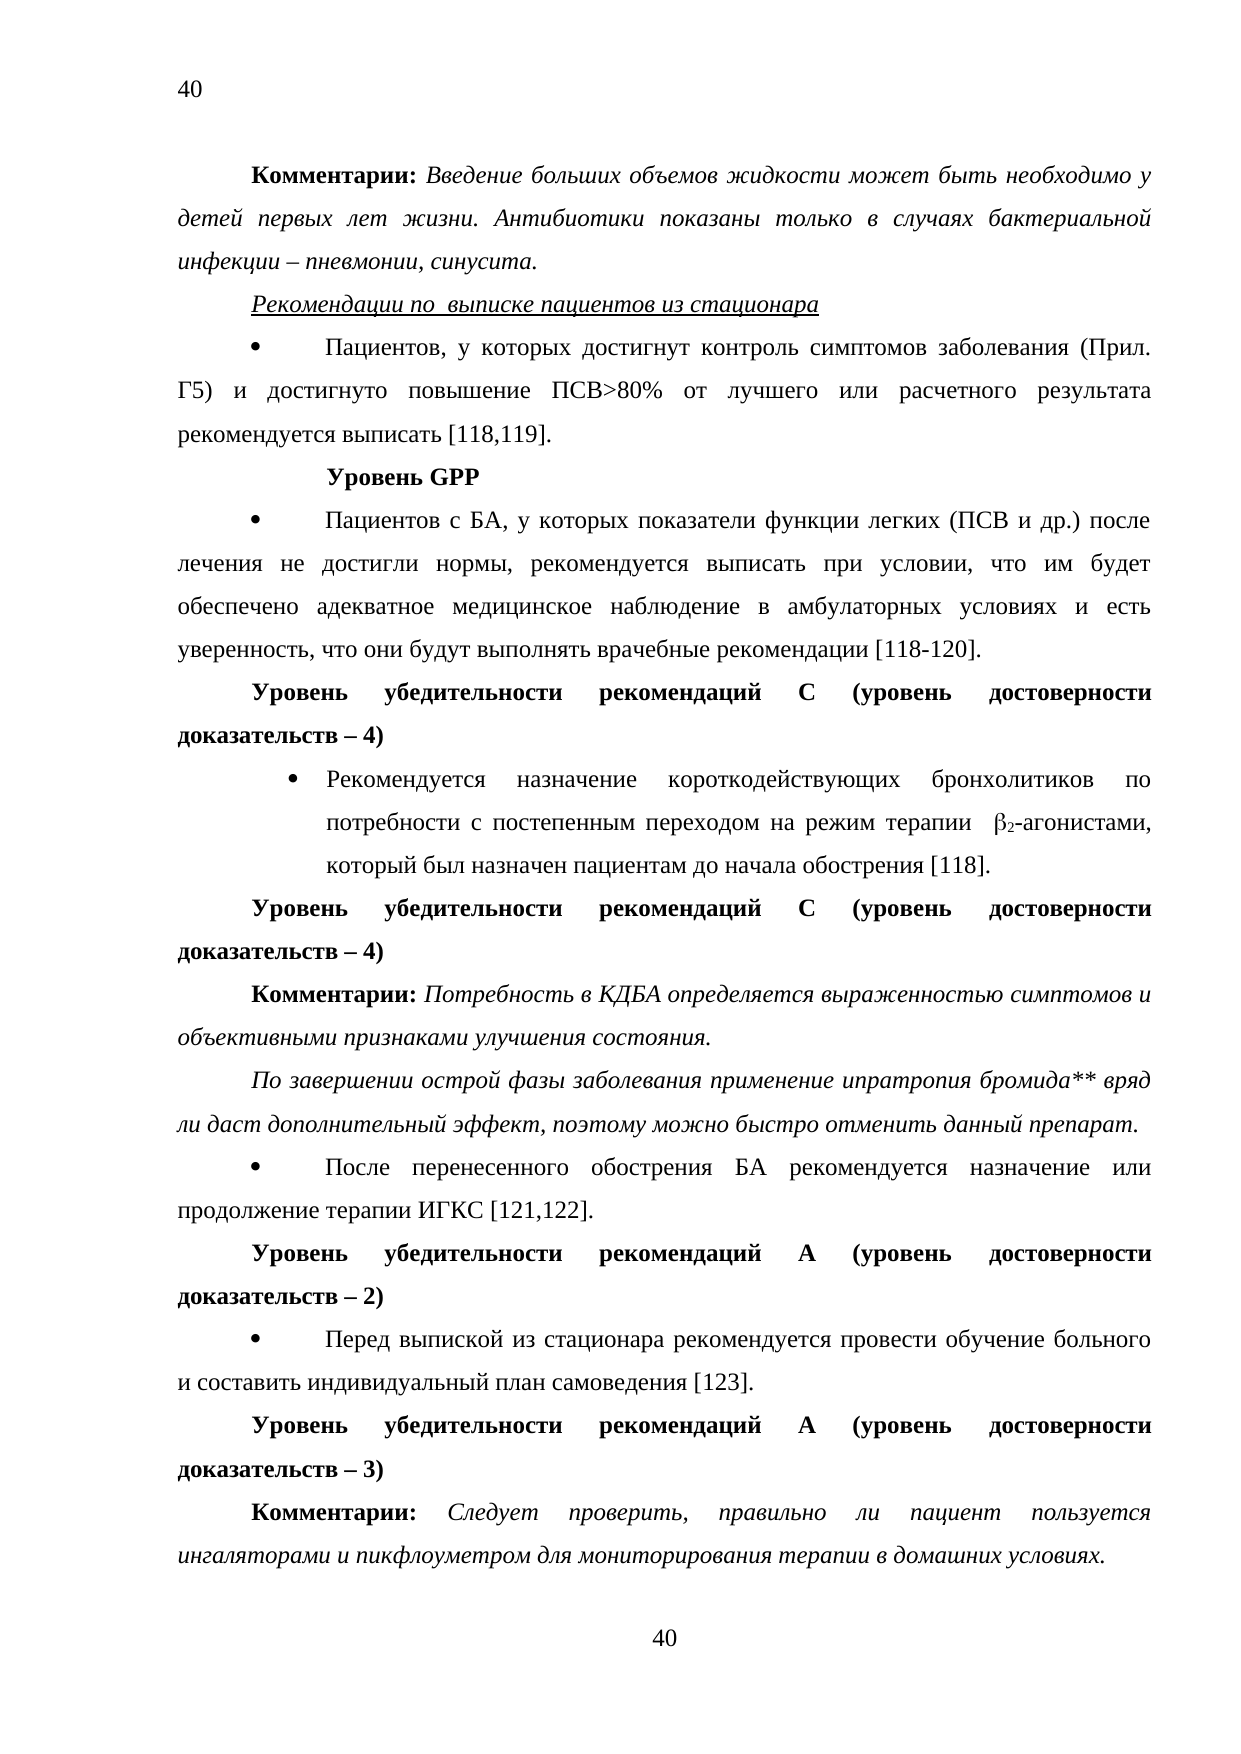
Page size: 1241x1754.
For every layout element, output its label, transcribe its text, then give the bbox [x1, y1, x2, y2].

text Комментарии: Введение больших объемов жидкости может быть необходимо у детей первых лет жизни. Антибиотики показаны только в случаях бактериальной инфекции – пневмонии, синусита. [177, 160, 1152, 275]
list Уровень GРP [326, 462, 1152, 491]
text Комментарии: Потребность в КДБА определяется выраженностью симптомов и объективными признаками улучшения состояния. [177, 979, 1152, 1051]
list Пациентов, у которых достигнут контроль симптомов заболевания (Прил. Г5) и достигнуто повышение ПСВ>80% от лучшего или расчетного результата рекомендуется выписать [118,119]. [177, 332, 1152, 447]
list Перед выпиской из стационара рекомендуется провести обучение больного и составить индивидуальный план самоведения [123]. [177, 1324, 1152, 1396]
text Комментарии: Следует проверить, правильно ли пациент пользуется ингаляторами и пикфлоуметром для мониторирования терапии в домашних условиях. [177, 1497, 1152, 1569]
list Пациентов с БА, у которых показатели функции легких (ПСВ и др.) после лечения не достигли нормы, рекомендуется выписать при условии, что им будет обеспечено адекватное медицинское наблюдение в амбулаторных условиях и есть уверенность, что они будут выполнять врачебные рекомендации [118-120]. [177, 505, 1152, 663]
list Рекомендуется назначение короткодействующих бронхолитиков по потребности с постепенным переходом на режим терапии 2-агонистами, который был назначен пациентам до начала обострения [118]. [288, 764, 1152, 879]
text По завершении острой фазы заболевания применение ипратропия бромида** вряд ли даст дополнительный эффект, поэтому можно быстро отменить данный препарат. [177, 1066, 1152, 1137]
text Рекомендации по выписке пациентов из стационара [177, 289, 1152, 318]
list После перенесенного обострения БА рекомендуется назначение или продолжение терапии ИГКС [121,122]. [177, 1152, 1152, 1224]
text Уровень убедительности рекомендаций С (уровень достоверности доказательств – 4) [177, 677, 1152, 749]
text Уровень убедительности рекомендаций С (уровень достоверности доказательств – 4) [177, 893, 1152, 965]
text Уровень убедительности рекомендаций А (уровень достоверности доказательств – 3) [177, 1411, 1152, 1482]
text Уровень убедительности рекомендаций А (уровень достоверности доказательств – 2) [177, 1238, 1152, 1310]
